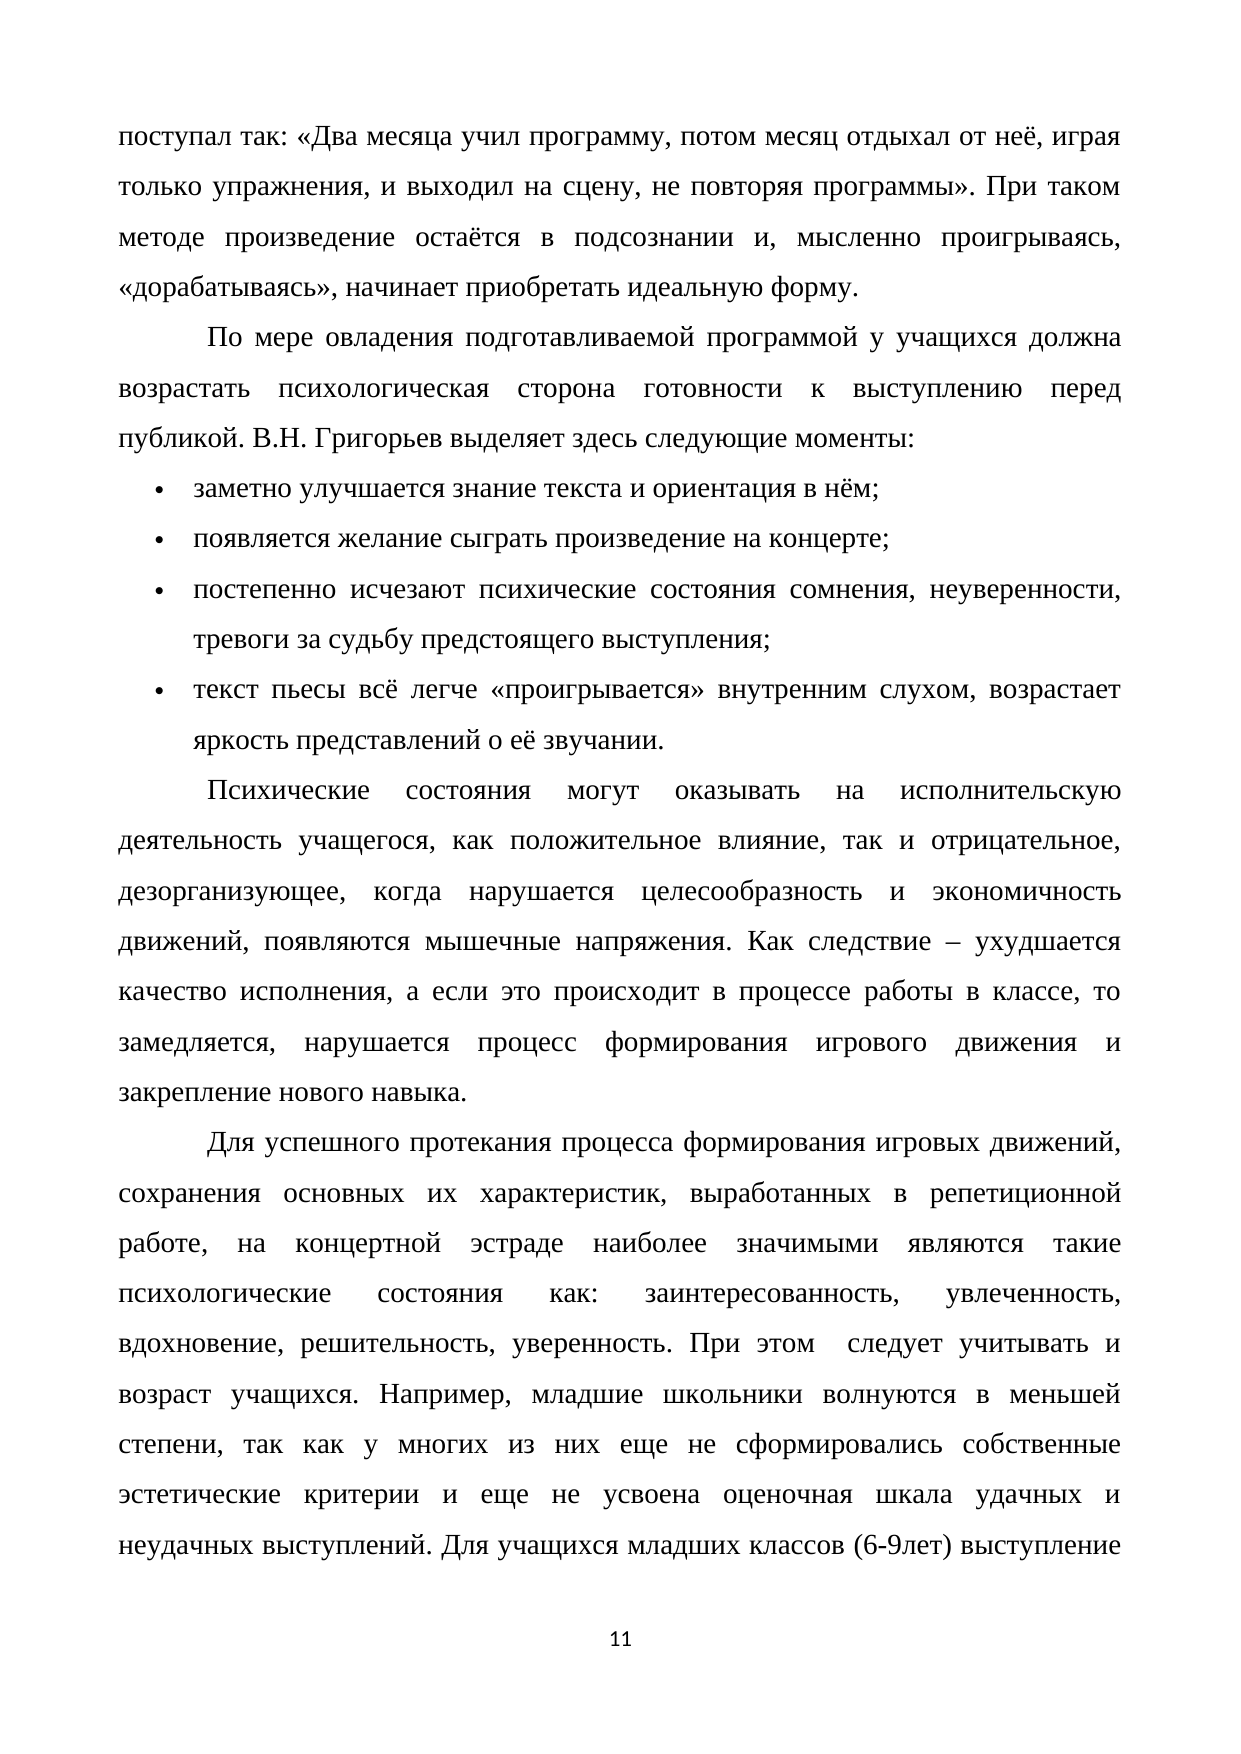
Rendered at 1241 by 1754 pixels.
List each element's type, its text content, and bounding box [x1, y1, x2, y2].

list заметно улучшается знание текста и ориентация в нём; [156, 470, 1122, 504]
text Психические состояния могут оказывать на исполнительскую деятельность учащегося, как положительное влияние, так и отрицательное, дезорганизующее, когда нарушается целесообразность и экономичность движений, появляются мышечные напряжения. Как следствие – ухудшается качество исполнения, а если это происходит в процессе работы в классе, то замедляется, нарушается процесс формирования игрового движения и закрепление нового навыка. [118, 772, 1122, 1108]
list появляется желание сыграть произведение на концерте; [156, 521, 1122, 554]
list текст пьесы всё легче «проигрывается» внутренним слухом, возрастает яркость представлений о её звучании. [156, 672, 1122, 755]
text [118, 1124, 1122, 1560]
list постепенно исчезают психические состояния сомнения, неуверенности, тревоги за судьбу предстоящего выступления; [156, 571, 1122, 655]
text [118, 118, 1122, 303]
text По мере овладения подготавливаемой программой у учащихся должна возрастать психологическая сторона готовности к выступлению перед публикой. В.Н. Григорьев выделяет здесь следующие моменты: [118, 319, 1122, 453]
